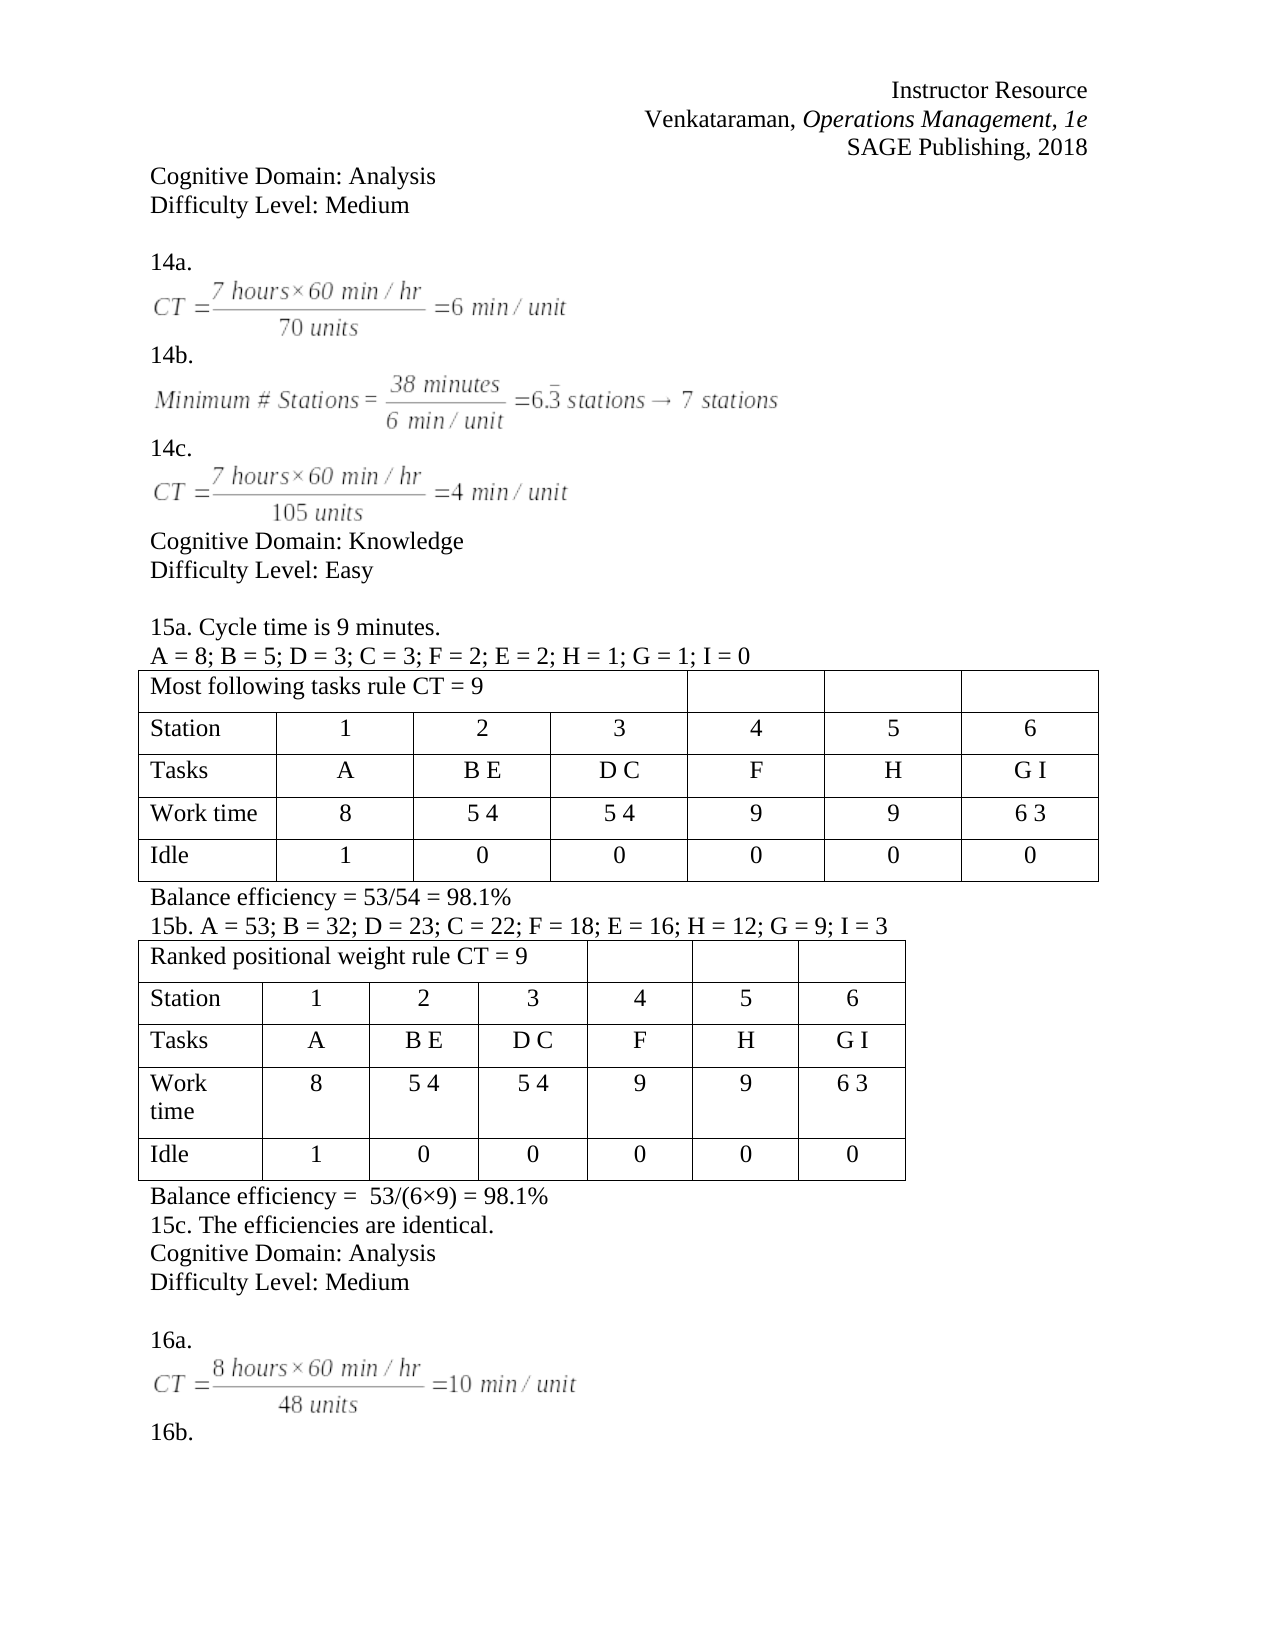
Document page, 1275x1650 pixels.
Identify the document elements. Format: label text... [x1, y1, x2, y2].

table_cell 5 [693, 983, 798, 1024]
table_header [588, 941, 692, 982]
table_cell A [263, 1025, 369, 1067]
text Cognitive Domain: Knowledge [150, 526, 1087, 555]
table_cell 9 [688, 798, 824, 839]
table_cell 0 [588, 1139, 692, 1180]
text A = 8; B = 5; D = 3; C = 3; F = 2; E = 2; H = 1; G = 1; I = 0 [150, 641, 1087, 670]
table_cell 8 [277, 798, 413, 839]
table_cell 1 [263, 1139, 369, 1180]
text 16a. [150, 1325, 1087, 1353]
table_cell 0 [414, 840, 550, 881]
table_header [799, 941, 905, 982]
table_cell 5 4 [414, 798, 550, 839]
text Difficulty Level: Medium [150, 1267, 1087, 1296]
text Cognitive Domain: Analysis [150, 161, 1087, 190]
table_cell 0 [962, 840, 1098, 881]
table_cell 5 4 [551, 798, 687, 839]
table_cell G I [962, 755, 1098, 797]
table_cell 1 [277, 840, 413, 881]
table_cell 5 4 [370, 1068, 478, 1138]
table_cell F [688, 755, 824, 797]
table_cell 6 3 [962, 798, 1098, 839]
table_cell 9 [825, 798, 961, 839]
text 15a. Cycle time is 9 minutes. [150, 612, 1087, 641]
text 16b. [150, 1417, 1087, 1446]
text 14a. [150, 247, 1087, 276]
table_cell 2 [370, 983, 478, 1024]
table_cell Station [139, 983, 262, 1024]
text Balance efficiency = 53/(6×9) = 98.1% [150, 1181, 1087, 1210]
text Cognitive Domain: Analysis [150, 1238, 1087, 1267]
table_cell 9 [588, 1068, 692, 1138]
table_cell G I [799, 1025, 905, 1067]
table_cell 1 [263, 983, 369, 1024]
table_cell 0 [479, 1139, 587, 1180]
table_cell 4 [588, 983, 692, 1024]
table_cell Tasks [139, 755, 276, 797]
table_header [693, 941, 798, 982]
table_cell Idle [139, 840, 276, 881]
table_cell 2 [414, 713, 550, 754]
table_cell 1 [277, 713, 413, 754]
table_header [962, 671, 1098, 712]
table_cell 0 [551, 840, 687, 881]
table_cell 0 [693, 1139, 798, 1180]
table_cell 0 [799, 1139, 905, 1180]
table_cell H [693, 1025, 798, 1067]
text 14b. [150, 340, 1087, 369]
table_cell 5 [825, 713, 961, 754]
table_cell Station [139, 713, 276, 754]
table_cell 6 [799, 983, 905, 1024]
table_cell D C [551, 755, 687, 797]
table_cell 9 [693, 1068, 798, 1138]
text Difficulty Level: Easy [150, 555, 1087, 583]
table_cell Work time [139, 798, 276, 839]
table_header [825, 671, 961, 712]
table_header Most following tasks rule CT = 9 [139, 671, 687, 712]
table_cell 8 [263, 1068, 369, 1138]
text Balance efficiency = 53/54 = 98.1% [150, 882, 1087, 911]
table_header Ranked positional weight rule CT = 9 [139, 941, 587, 982]
text 15b. A = 53; B = 32; D = 23; C = 22; F = 18; E = 16; H = 12; G = 9; I = 3 [150, 911, 1087, 940]
table_header [688, 671, 824, 712]
table_cell 6 3 [799, 1068, 905, 1138]
table_cell 3 [551, 713, 687, 754]
table_cell D C [479, 1025, 587, 1067]
table_cell B E [370, 1025, 478, 1067]
table_cell F [588, 1025, 692, 1067]
table_cell Tasks [139, 1025, 262, 1067]
text Difficulty Level: Medium [150, 190, 1087, 219]
table_cell A [277, 755, 413, 797]
table_cell B E [414, 755, 550, 797]
table_cell 4 [688, 713, 824, 754]
table_cell 0 [825, 840, 961, 881]
table_cell 5 4 [479, 1068, 587, 1138]
table_cell 6 [962, 713, 1098, 754]
table_cell 3 [479, 983, 587, 1024]
table_cell H [825, 755, 961, 797]
text 15c. The efficiencies are identical. [150, 1210, 1087, 1238]
text 14c. [150, 433, 1087, 462]
table_cell Idle [139, 1139, 262, 1180]
table_cell Work time [139, 1068, 262, 1138]
table_cell 0 [370, 1139, 478, 1180]
table_cell 0 [688, 840, 824, 881]
